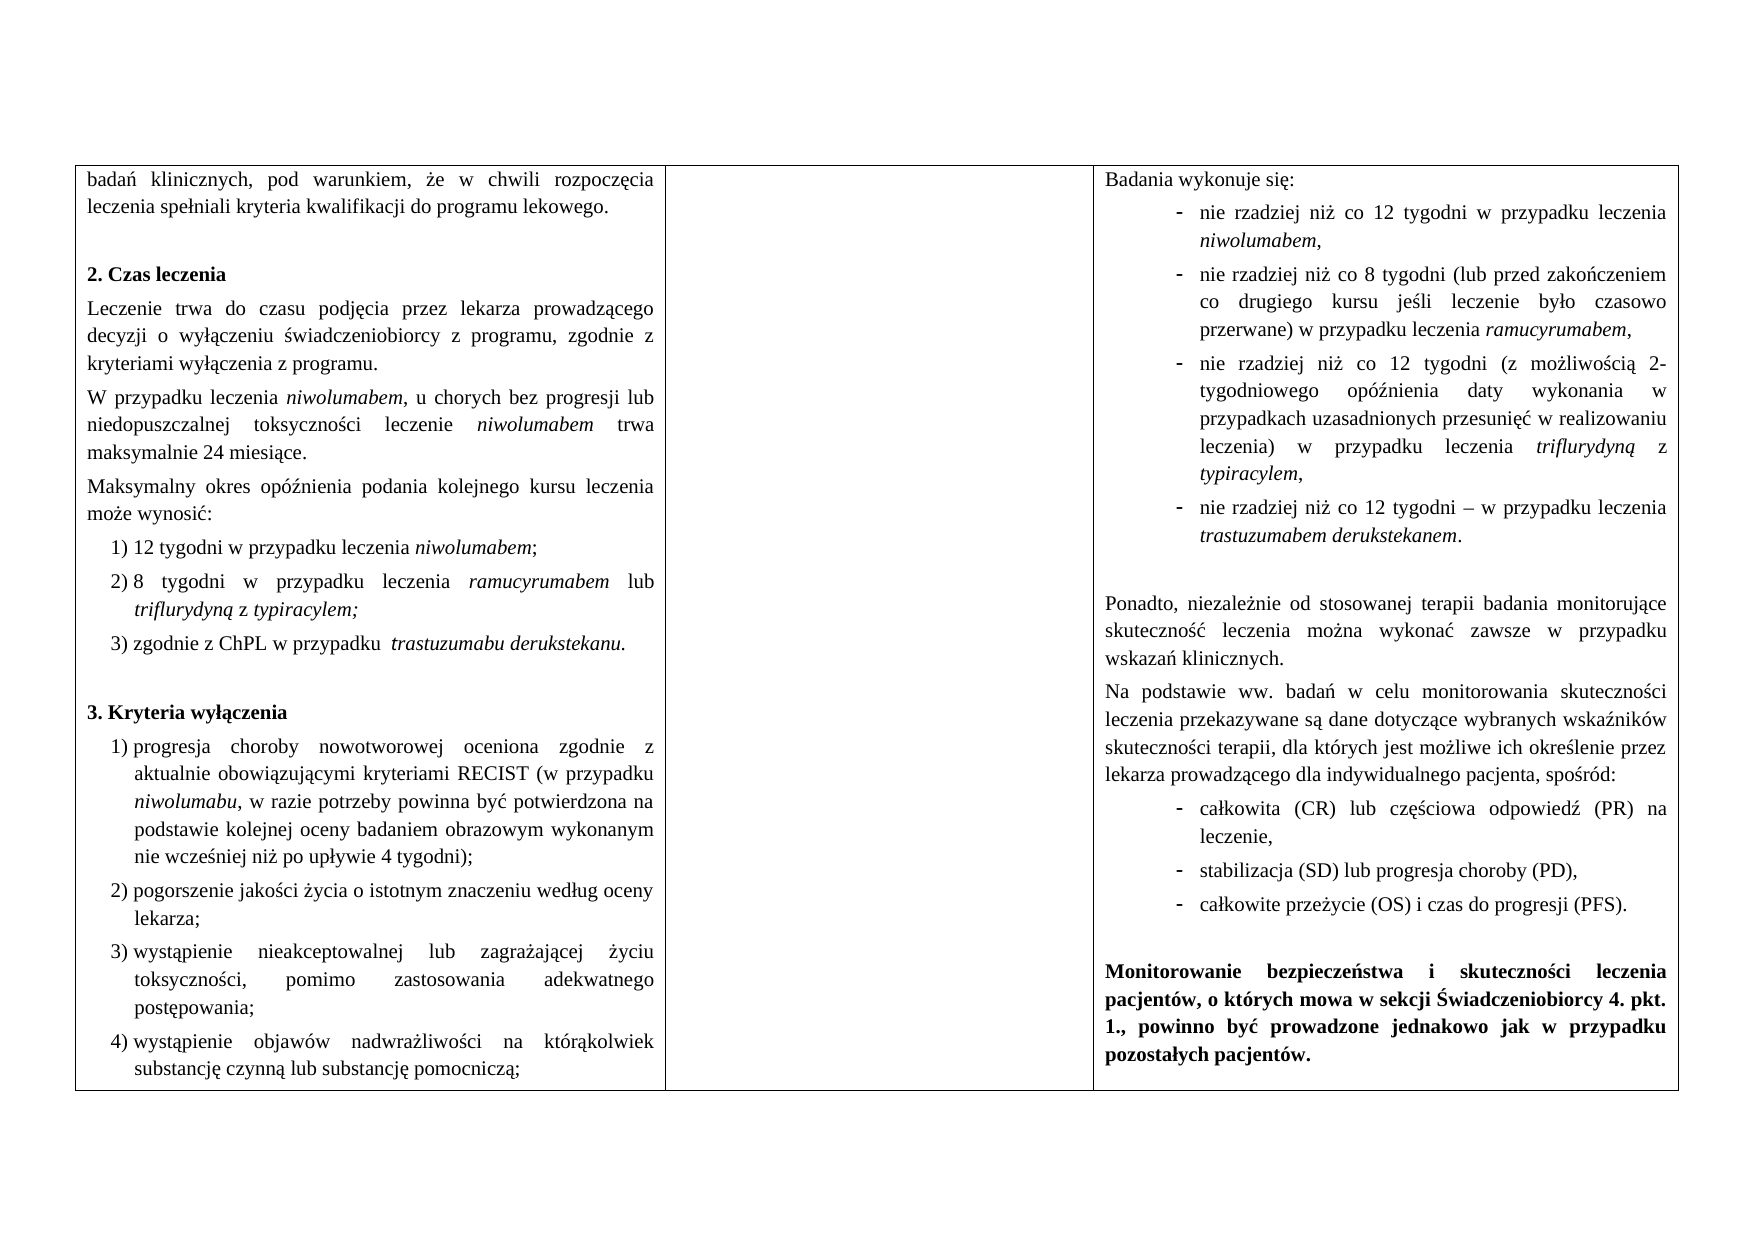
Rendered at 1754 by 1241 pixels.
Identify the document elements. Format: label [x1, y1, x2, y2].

table_cell [666, 166, 1093, 1090]
table_cell [1094, 166, 1678, 1090]
table_cell [76, 166, 665, 1090]
